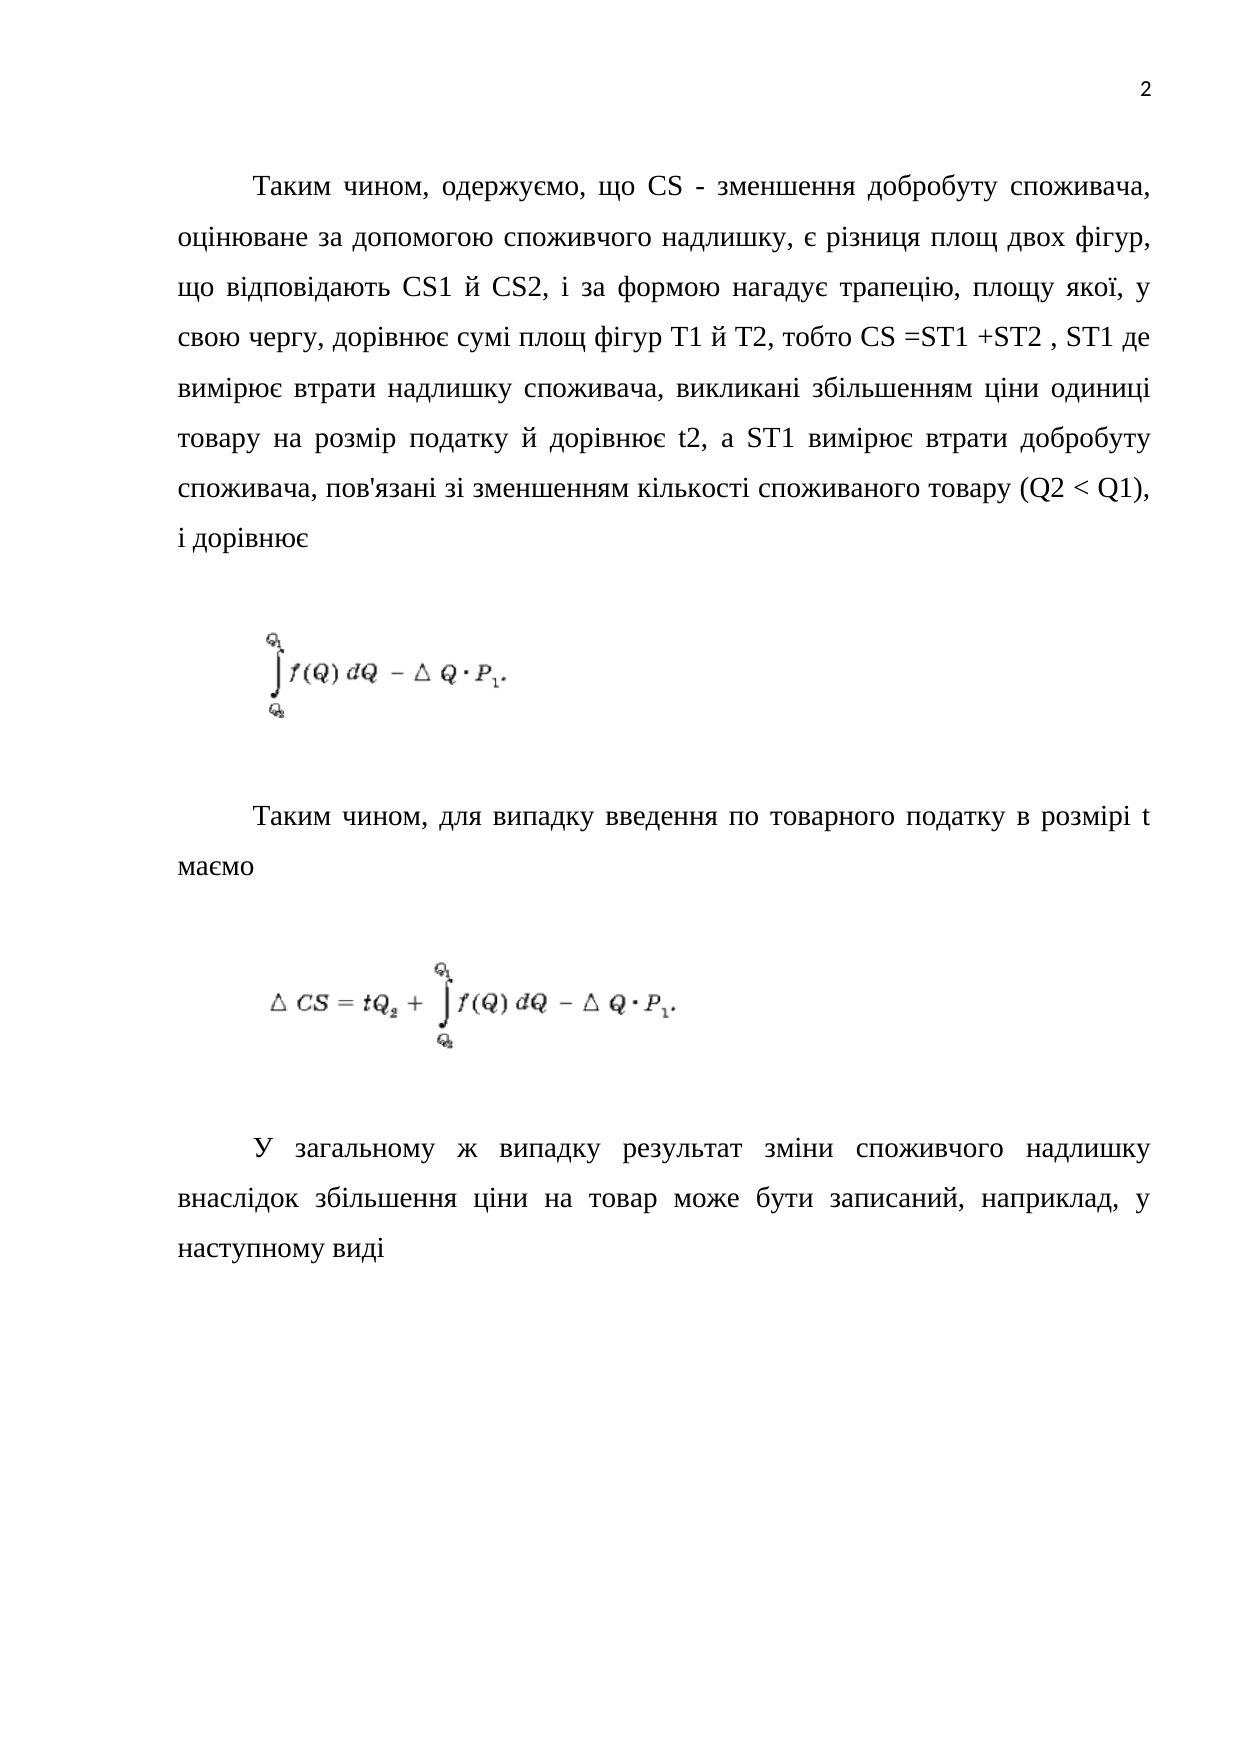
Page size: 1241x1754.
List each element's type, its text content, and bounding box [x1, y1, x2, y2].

text Таким чином, одержуємо, що CS - зменшення добробуту споживача, оцінюване за допомогою споживчого надлишку, є різниця площ двох фігур, що відповідають CS1 й CS2, і за формою нагадує трапецію, площу якої, у свою чергу, дорівнює сумі площ фігур T1 й T2, тобто CS =ST1 +ST2 , ST1 де вимірює втрати надлишку споживача, викликані збільшенням ціни одиниці товару на розмір податку й дорівнює t2, а ST1 вимірює втрати добробуту споживача, пов'язані зі зменшенням кількості споживаного товару (Q2 < Q1), і дорівнює [177, 168, 1152, 554]
picture [260, 956, 684, 1055]
text У загальному ж випадку результат зміни споживчого надлишку внаслідок збільшення ціни на товар може бути записаний, наприклад, у наступному виді [177, 1130, 1152, 1264]
picture [260, 628, 512, 723]
text Таким чином, для випадку введення по товарного податку в розмірі t маємо [177, 798, 1152, 882]
